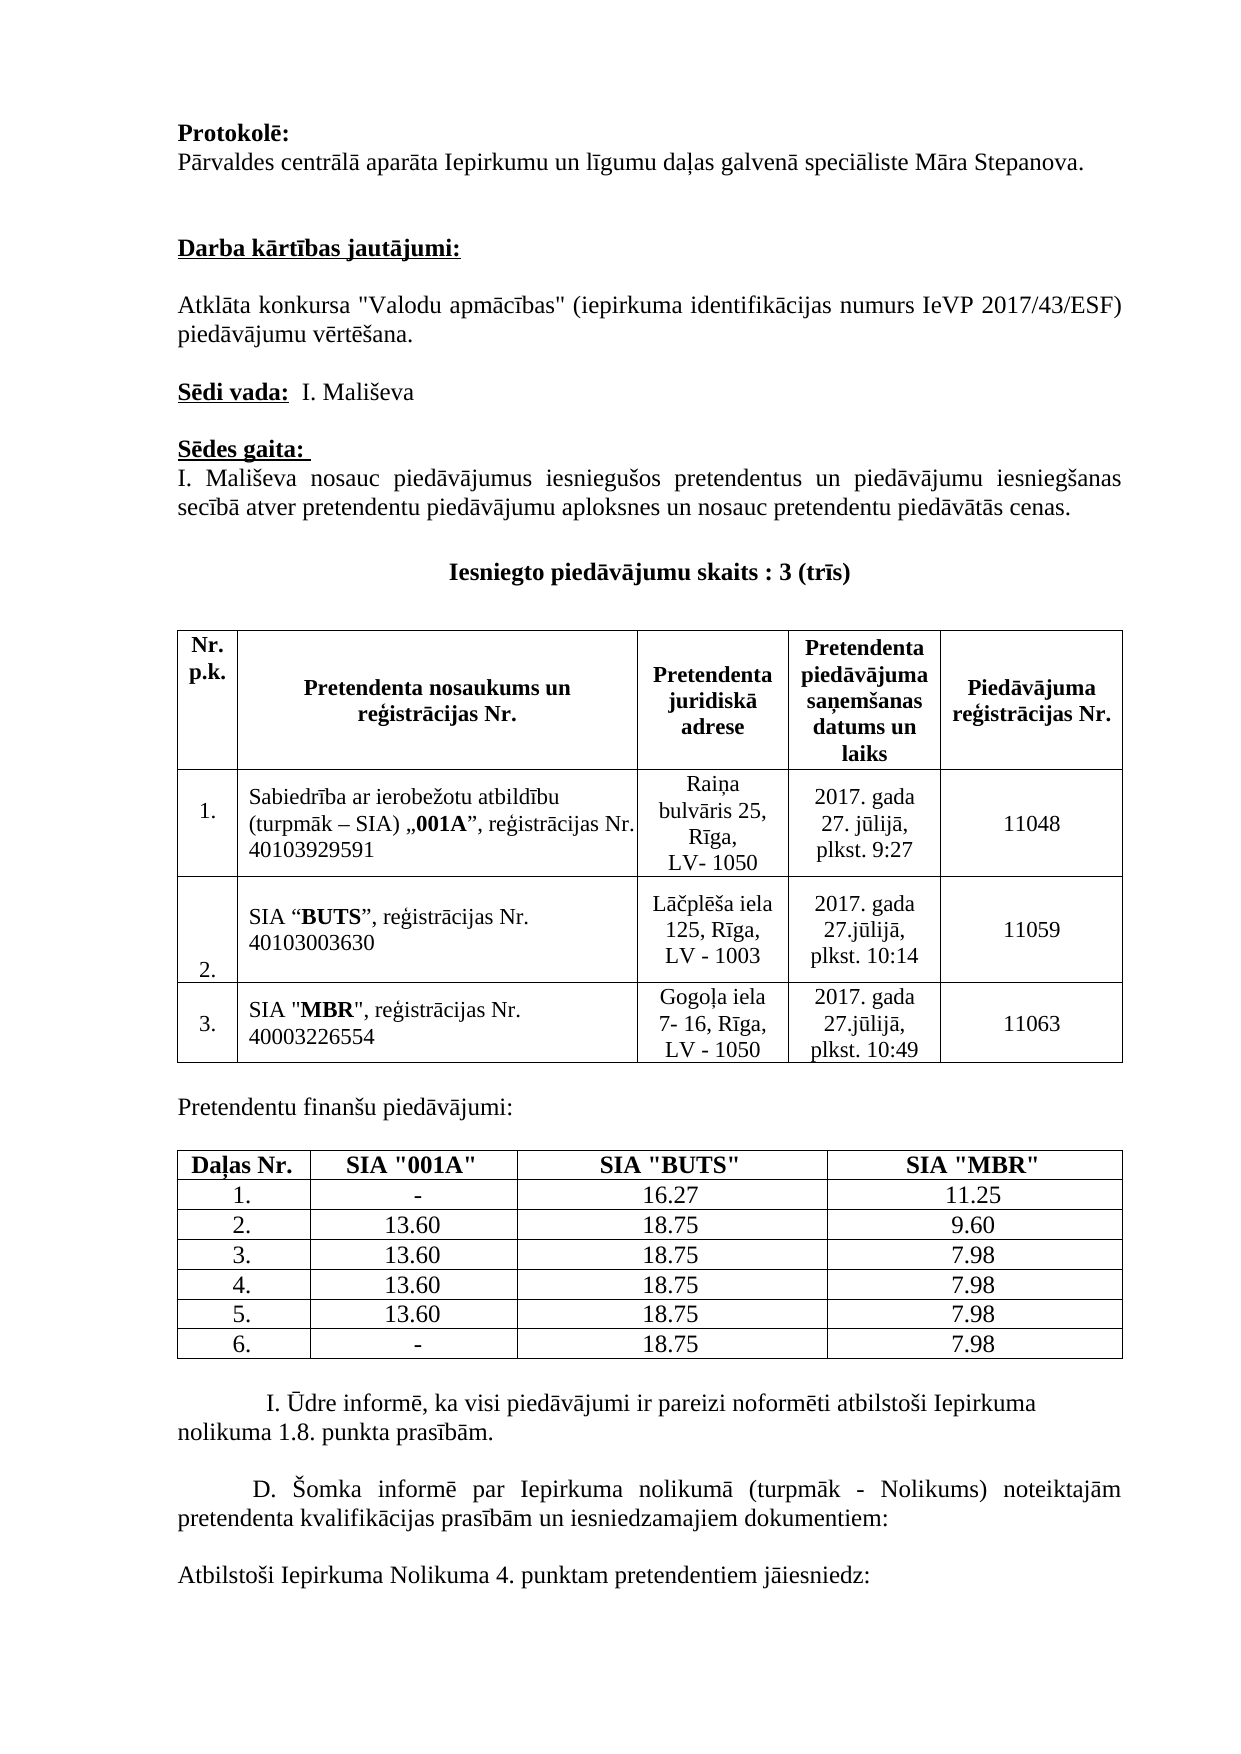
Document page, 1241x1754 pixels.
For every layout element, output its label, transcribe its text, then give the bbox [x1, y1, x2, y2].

table_cell 9.60 [828, 1210, 1122, 1239]
table_cell 18.75 [518, 1329, 827, 1358]
text I. Ūdre informē, ka visi piedāvājumi ir pareizi noformēti atbilstoši Iepirkuma nolikuma 1.8. punkta prasībām. [177, 1388, 1122, 1474]
table_cell 6. [178, 1329, 310, 1358]
table_cell 11059 [941, 877, 1122, 982]
table_cell Sabiedrība ar ierobežotu atbildību (turpmāk – SIA) „001A”, reģistrācijas Nr. 40103929591 [238, 770, 637, 876]
table_cell Lāčplēša iela 125, Rīga, LV - 1003 [638, 877, 788, 982]
table_header Pretendenta juridiskā adrese [638, 631, 788, 769]
table_cell 7.98 [828, 1300, 1122, 1328]
text Atbilstoši Iepirkuma Nolikuma 4. punktam pretendentiem jāiesniedz: [177, 1560, 1122, 1589]
text Iesniegto piedāvājumu skaits : 3 (trīs) [177, 557, 1122, 586]
text D. Šomka informē par Iepirkuma nolikumā (turpmāk - Nolikums) noteiktajām pretendenta kvalifikācijas prasībām un iesniedzamajiem dokumentiem: [177, 1474, 1122, 1532]
text Pārvaldes centrālā aparāta Iepirkumu un līgumu daļas galvenā speciāliste Māra Stepanova. [177, 147, 1122, 176]
table_cell 5. [178, 1300, 310, 1328]
table_cell 2017. gada 27.jūlijā, plkst. 10:14 [789, 877, 940, 982]
table_cell 11063 [941, 983, 1122, 1062]
table_cell 13.60 [311, 1300, 517, 1328]
table_cell 11048 [941, 770, 1122, 876]
table_cell 1. [178, 1180, 310, 1209]
table_cell 2. [178, 1210, 310, 1239]
table_cell SIA "MBR", reģistrācijas Nr. 40003226554 [238, 983, 637, 1062]
table_header Daļas Nr. [178, 1151, 310, 1179]
table_cell 2017. gada 27. jūlijā, plkst. 9:27 [789, 770, 940, 876]
text I. Mališeva nosauc piedāvājumus iesniegušos pretendentus un piedāvājumu iesniegšanas secībā atver pretendentu piedāvājumu aploksnes un nosauc pretendentu piedāvātās cenas. [177, 463, 1122, 521]
table_cell 7.98 [828, 1270, 1122, 1298]
table_header SIA "BUTS" [518, 1151, 827, 1179]
table_cell 2. [178, 877, 237, 982]
table_cell - [311, 1180, 517, 1209]
table_cell 2017. gada 27.jūlijā, plkst. 10:49 [789, 983, 940, 1062]
table_cell 3. [178, 983, 237, 1062]
table_cell 7.98 [828, 1240, 1122, 1269]
table_cell 18.75 [518, 1210, 827, 1239]
table_cell 1. [178, 770, 237, 876]
text Sēdes gaita: [177, 434, 1122, 463]
table_cell 16.27 [518, 1180, 827, 1209]
text Atklāta konkursa "Valodu apmācības" (iepirkuma identifikācijas numurs IeVP 2017/43/ESF) piedāvājumu vērtēšana. [177, 291, 1122, 348]
text Pretendentu finanšu piedāvājumi: [177, 1092, 1122, 1121]
table_cell 13.60 [311, 1240, 517, 1269]
text Sēdi vada: I. Mališeva [177, 377, 1122, 406]
table_cell 13.60 [311, 1270, 517, 1298]
table_header Pretendenta piedāvājuma saņemšanas datums un laiks [789, 631, 940, 769]
table_header SIA "MBR" [828, 1151, 1122, 1179]
table_header SIA "001A" [311, 1151, 517, 1179]
table_cell 4. [178, 1270, 310, 1298]
table_cell 18.75 [518, 1300, 827, 1328]
table_cell 7.98 [828, 1329, 1122, 1358]
table_cell Gogoļa iela 7- 16, Rīga, LV - 1050 [638, 983, 788, 1062]
table_cell SIA “BUTS”, reģistrācijas Nr. 40103003630 [238, 877, 637, 982]
table_cell Raiņa bulvāris 25, Rīga, LV- 1050 [638, 770, 788, 876]
table_cell 13.60 [311, 1210, 517, 1239]
table_cell 3. [178, 1240, 310, 1269]
table_header Pretendenta nosaukums un reģistrācijas Nr. [238, 631, 637, 769]
text Protokolē: [177, 118, 1122, 147]
table_cell - [311, 1329, 517, 1358]
table_cell 11.25 [828, 1180, 1122, 1209]
table_header Nr. p.k. [178, 631, 237, 769]
table_header Piedāvājuma reģistrācijas Nr. [941, 631, 1122, 769]
table_cell 18.75 [518, 1270, 827, 1298]
text Darba kārtības jautājumi: [177, 233, 1122, 262]
table_cell 18.75 [518, 1240, 827, 1269]
